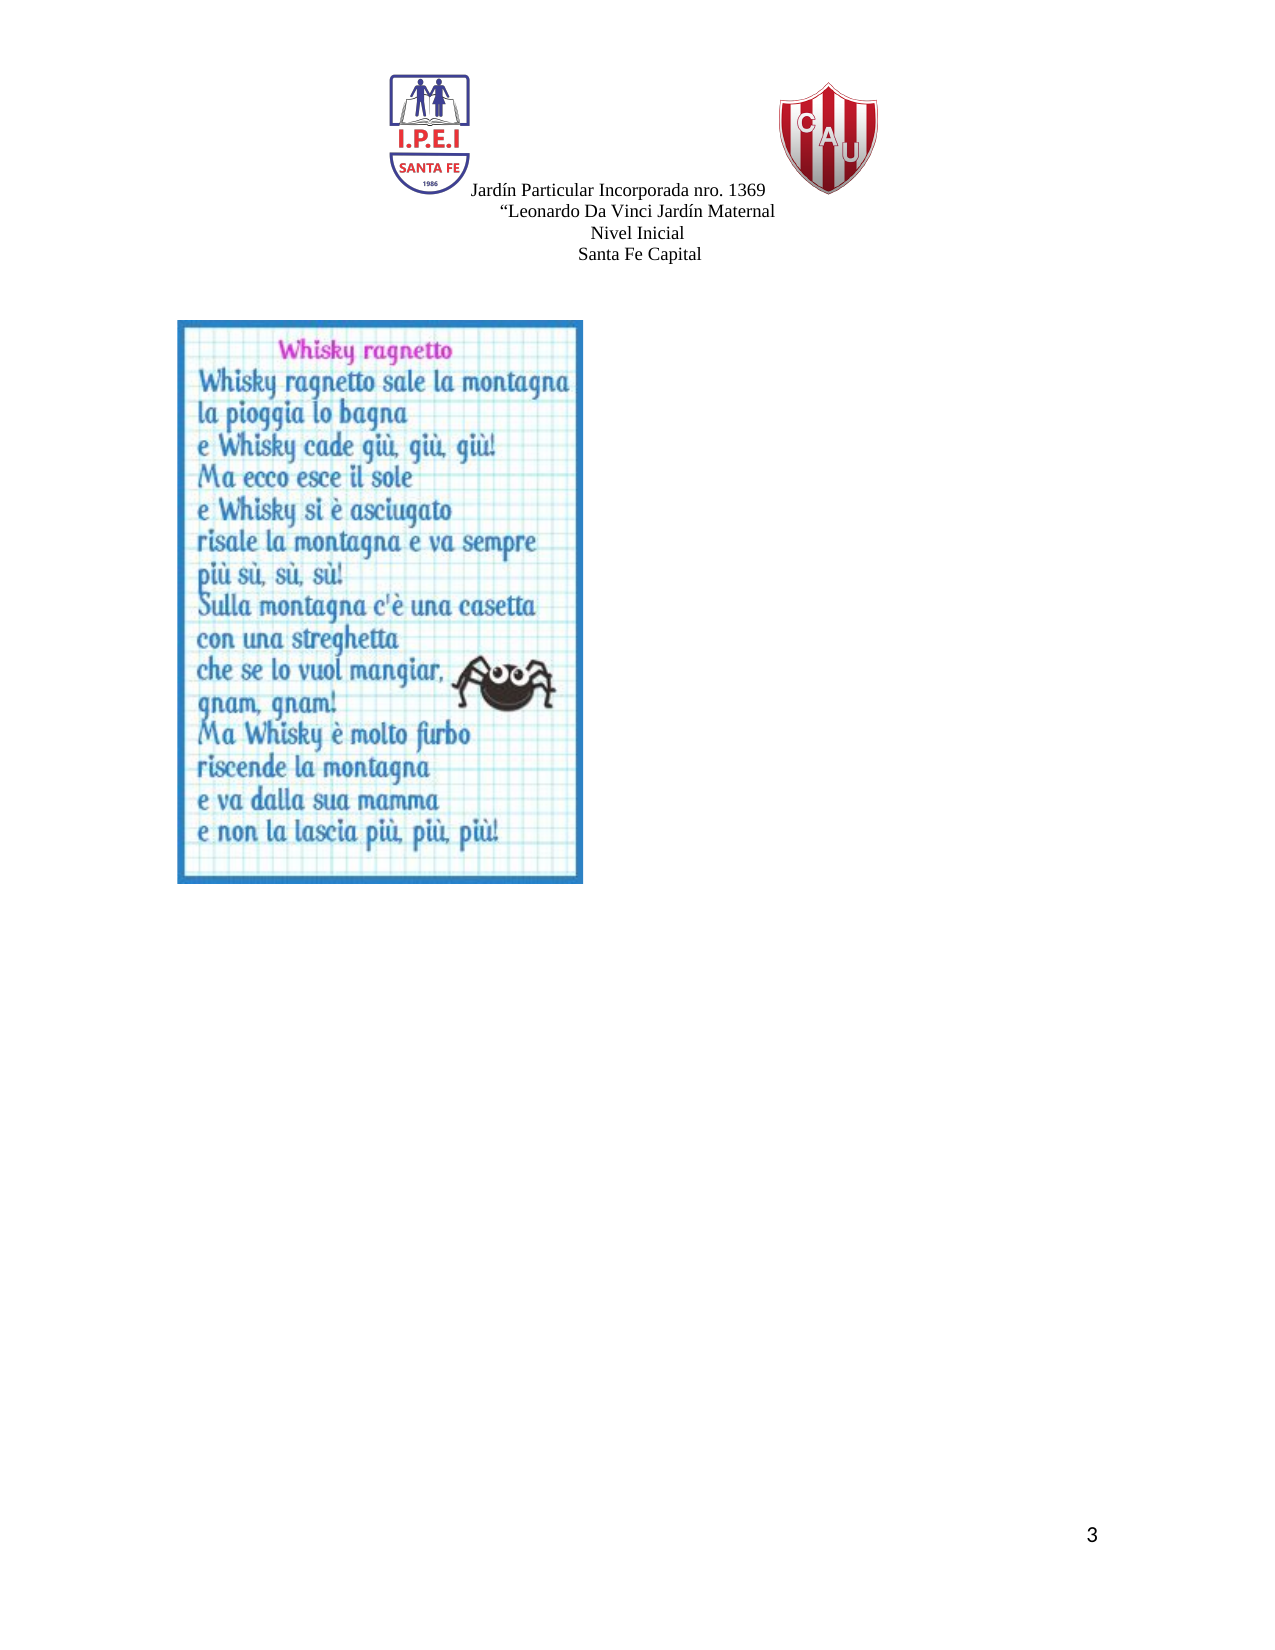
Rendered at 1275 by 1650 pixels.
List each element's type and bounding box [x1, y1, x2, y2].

picture [177, 320, 584, 884]
picture [388, 73, 471, 196]
picture [770, 80, 887, 196]
